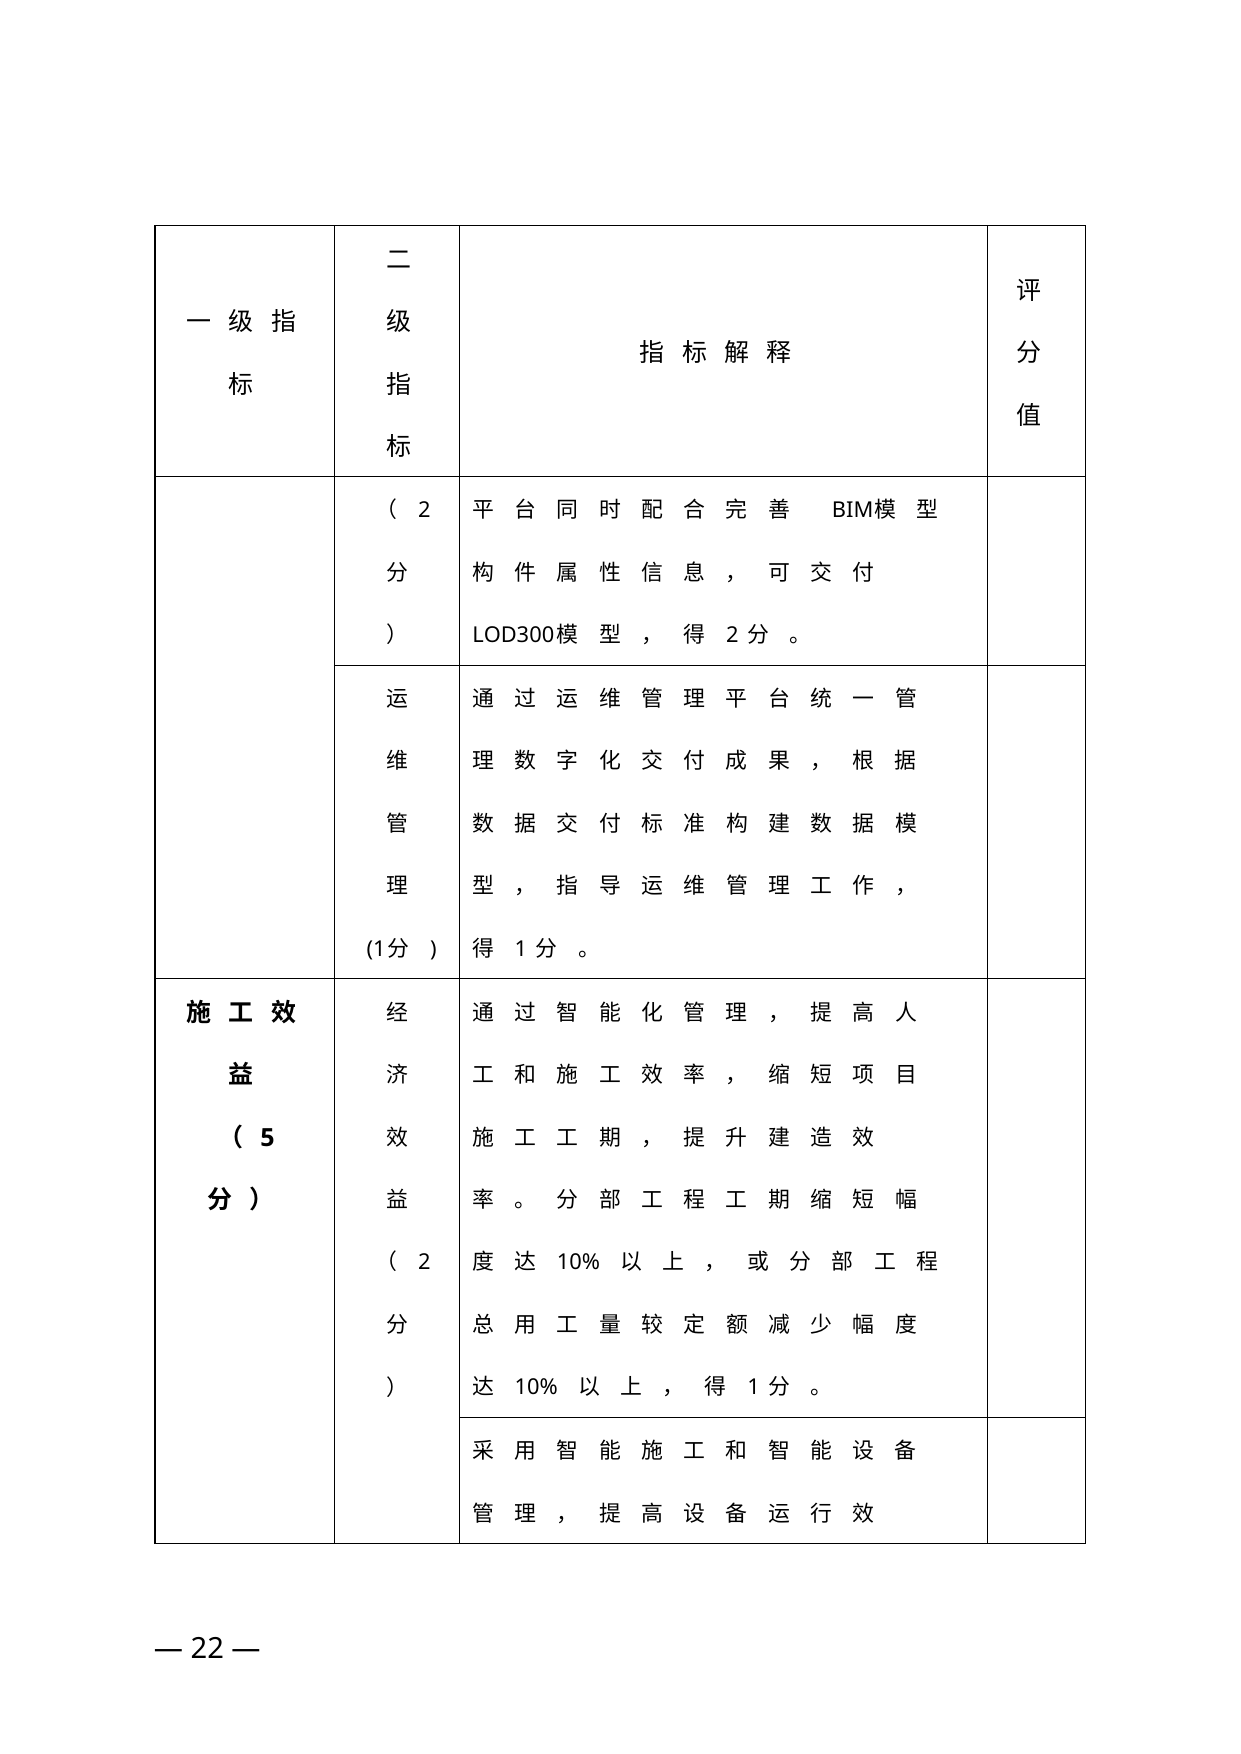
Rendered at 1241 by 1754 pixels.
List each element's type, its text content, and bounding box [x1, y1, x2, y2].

table_cell [988, 477, 1085, 664]
table_header 评分值 [988, 226, 1085, 476]
table_header 一级指标 [156, 226, 334, 476]
table_cell [988, 666, 1085, 978]
table_cell 通过运维管理平台统一管理数字化交付成果，根据数据交付标准构建数据模型，指导运维管理工作，得1分。 [460, 666, 987, 978]
table_cell [988, 979, 1085, 1417]
table_header 二级指标 [335, 226, 459, 476]
table_cell 运维管理 (1分) [335, 666, 459, 978]
table_cell 施工效益 （5分） [156, 979, 334, 1543]
table_header 指标解释 [460, 226, 987, 476]
table_cell 模型精细度（2分） [335, 477, 459, 664]
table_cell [460, 1418, 987, 1543]
table_cell 通过智能化管理，提高人工和施工效率，缩短项目施工工期，提升建造效率。分部工程工期缩短幅度达10%以上，或分部工程总用工量较定额减少幅度达10%以上，得1分。 [460, 979, 987, 1417]
table_cell [988, 1418, 1085, 1543]
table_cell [460, 477, 987, 664]
table_cell 经济效益 （2分） [335, 979, 459, 1543]
